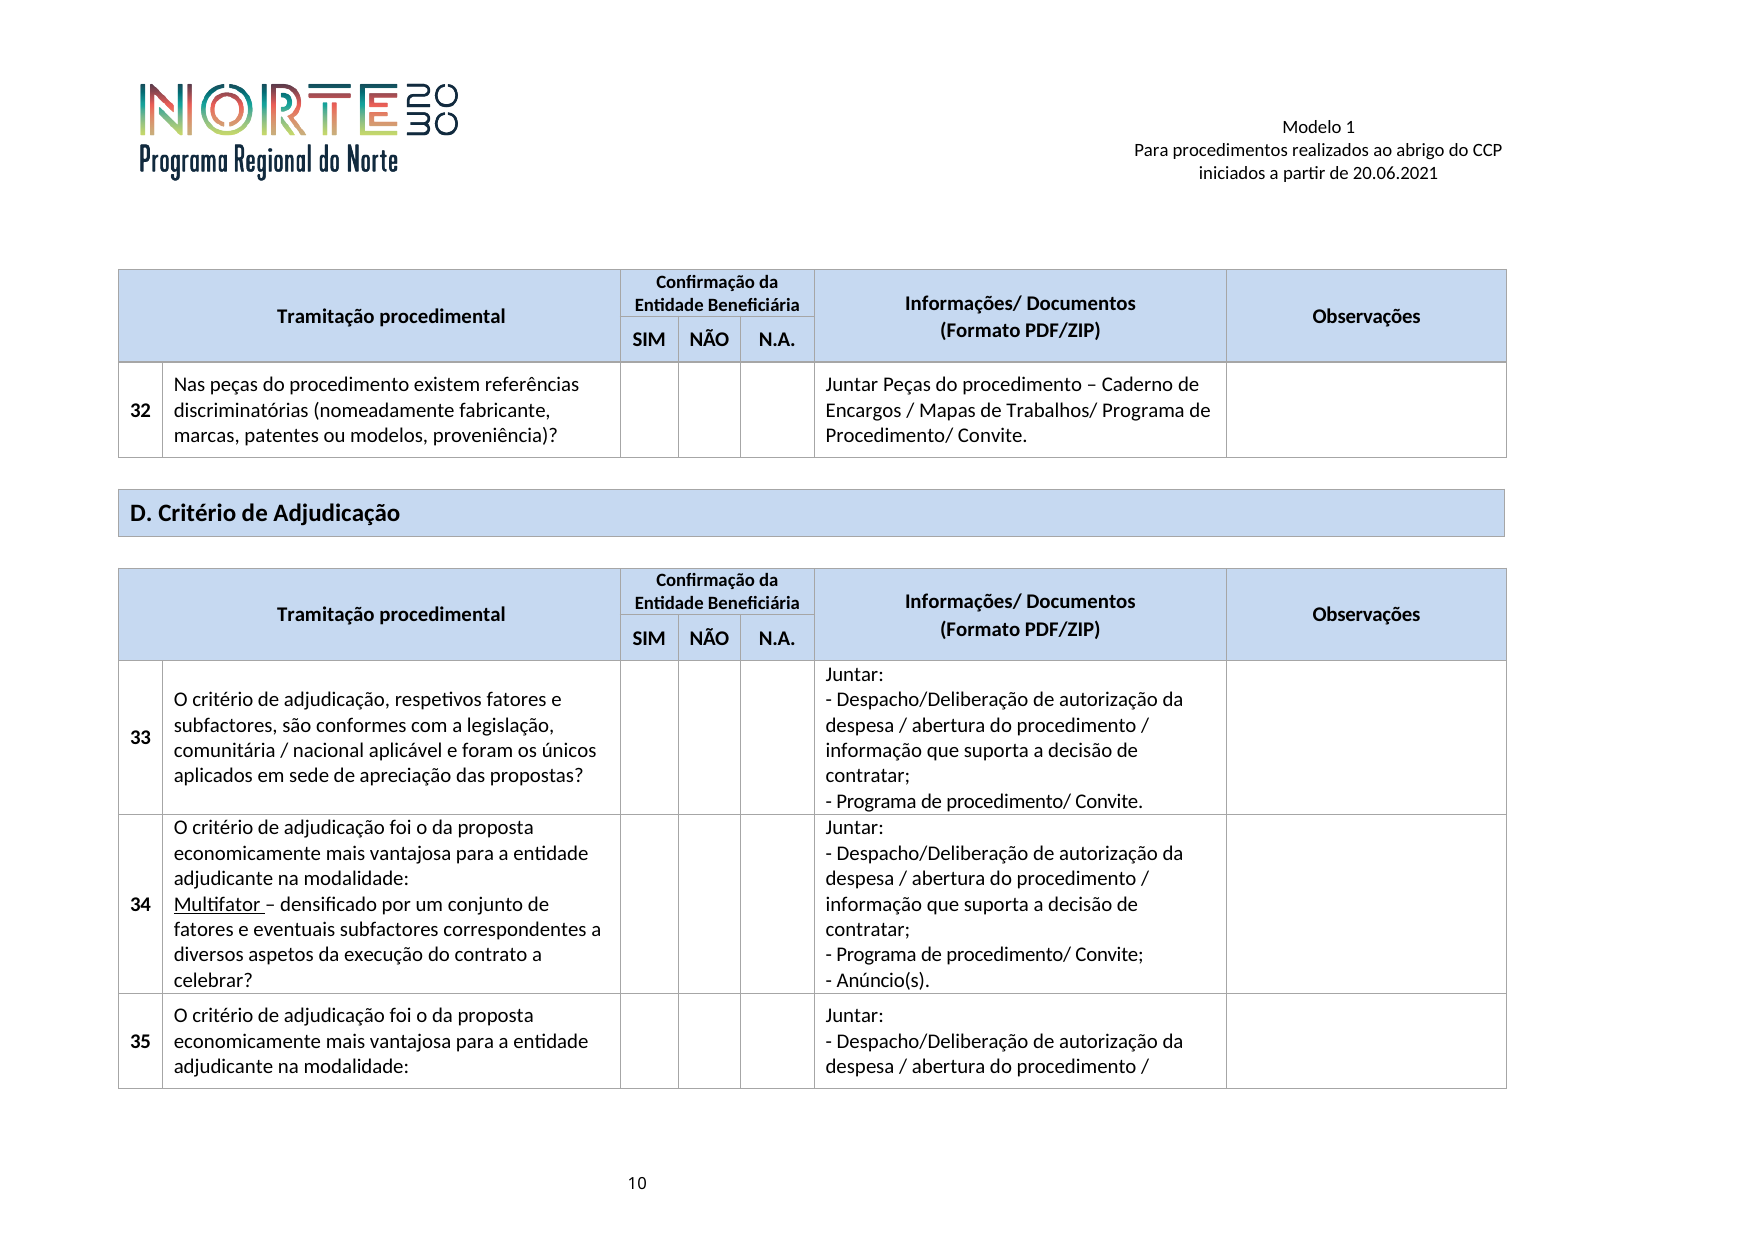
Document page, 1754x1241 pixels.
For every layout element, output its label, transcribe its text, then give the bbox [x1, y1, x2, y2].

table_cell [741, 815, 814, 992]
table_cell [621, 994, 678, 1088]
table_cell [679, 661, 740, 813]
table_cell Nas peças do procedimento existem referências discriminatórias (nomeadamente fabricante, marcas, patentes ou modelos, proveniência)? [163, 363, 620, 457]
table_cell NÃO [679, 317, 740, 361]
table_cell [741, 994, 814, 1088]
table_cell [679, 994, 740, 1088]
table_cell N.A. [741, 317, 814, 361]
table_header Observações [1227, 270, 1506, 361]
table_cell SIM [621, 615, 678, 660]
table_cell 33 [119, 661, 162, 813]
table_header Confirmação da Entidade Beneficiária [621, 270, 814, 316]
table_cell 32 [119, 363, 162, 457]
table_header D. Critério de Adjudicação [119, 490, 1504, 536]
table_cell N.A. [741, 615, 814, 660]
table_cell O critério de adjudicação foi o da proposta economicamente mais vantajosa para a entidade adjudicante na modalidade: Multifator – densificado por um conjunto de fatores e eventuais subfactores correspondentes a diversos aspetos da execução do contrato a celebrar? [163, 815, 620, 992]
table_cell [621, 363, 678, 457]
table_cell [679, 815, 740, 992]
table_header Observações [1227, 569, 1506, 660]
table_cell [741, 363, 814, 457]
table_header Tramitação procedimental [162, 569, 620, 660]
table_cell [679, 363, 740, 457]
picture [140, 83, 458, 181]
table_cell [621, 815, 678, 992]
table_header [119, 569, 162, 660]
table_cell NÃO [679, 615, 740, 660]
table_cell [1227, 815, 1506, 992]
table_cell Juntar Peças do procedimento – Caderno de Encargos / Mapas de Trabalhos/ Programa de Procedimento/ Convite. [815, 363, 1226, 457]
table_header Tramitação procedimental [162, 270, 620, 361]
table_cell Juntar: - Despacho/Deliberação de autorização da despesa / abertura do procedimento / informação que suporta a decisão de contratar; - Programa de procedimento/ Convite. [815, 661, 1226, 813]
table_cell 35 [119, 994, 162, 1088]
table_cell [621, 661, 678, 813]
table_cell O critério de adjudicação, respetivos fatores e subfactores, são conformes com a legislação, comunitária / nacional aplicável e foram os únicos aplicados em sede de apreciação das propostas? [163, 661, 620, 813]
table_cell [1227, 363, 1506, 457]
table_cell [1227, 661, 1506, 813]
table_cell SIM [621, 317, 678, 361]
table_header Confirmação da Entidade Beneficiária [621, 569, 814, 614]
table_cell [741, 661, 814, 813]
table_header [119, 270, 162, 361]
table_header Informações/ Documentos (Formato PDF/ZIP) [815, 270, 1226, 361]
table_cell [1227, 994, 1506, 1088]
table_header Informações/ Documentos (Formato PDF/ZIP) [815, 569, 1226, 660]
table_cell 34 [119, 815, 162, 992]
